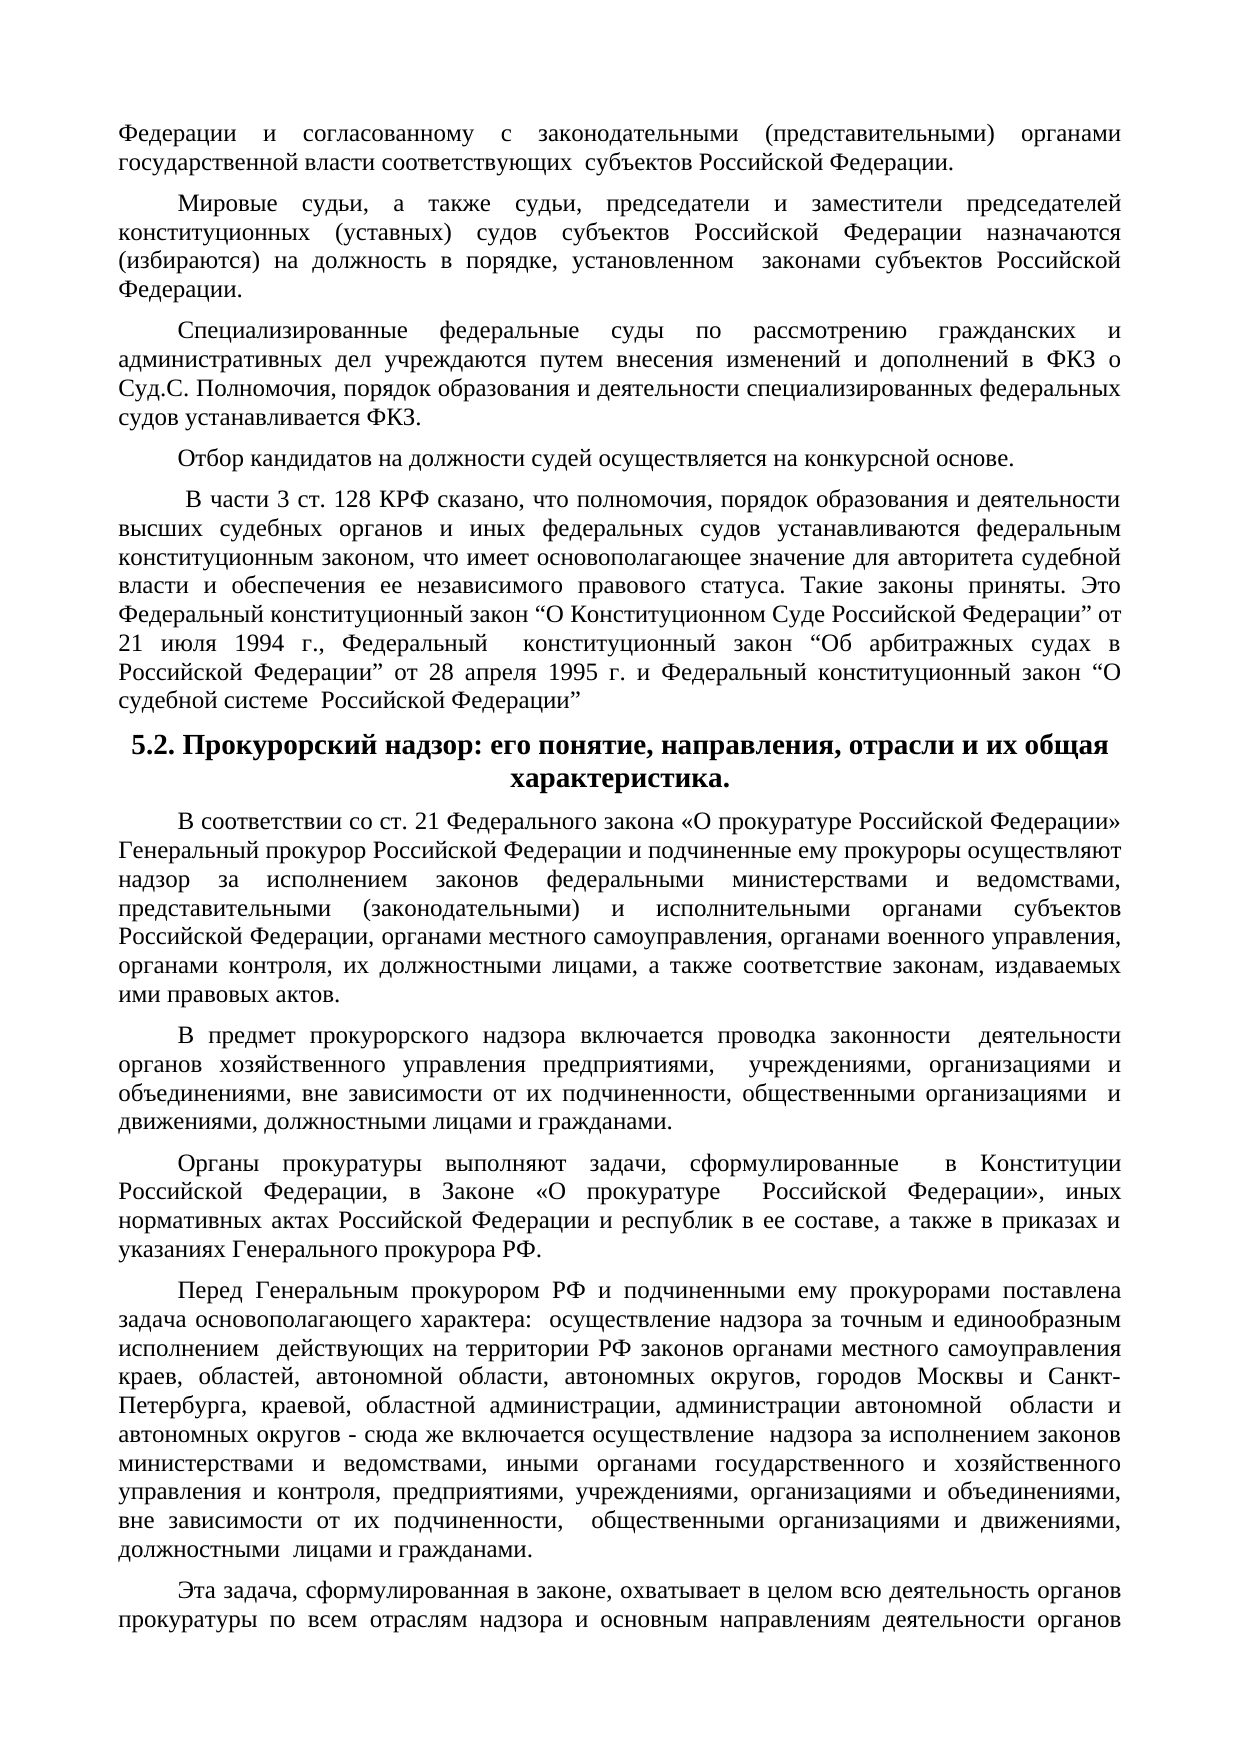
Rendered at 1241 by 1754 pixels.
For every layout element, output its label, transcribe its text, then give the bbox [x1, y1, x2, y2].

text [118, 118, 1122, 176]
text В соответствии со ст. 21 Федерального закона «О прокуратуре Российской Федерации» Генеральный прокурор Российской Федерации и подчиненные ему прокуроры осуществляют надзор за исполнением законов федеральными министерствами и ведомствами, представительными (законодательными) и исполнительными органами субъектов Российской Федерации, органами местного самоуправления, органами военного управления, органами контроля, их должностными лицами, а также соответствие законам, издаваемых ими правовых актов. [118, 806, 1122, 1008]
text Органы прокуратуры выполняют задачи, сформулированные в Конституции Российской Федерации, в Законе «О прокуратуре Российской Федерации», иных нормативных актах Российской Федерации и республик в ее составе, а также в приказах и указаниях Генерального прокурора РФ. [118, 1148, 1122, 1263]
text Мировые судьи, а также судьи, председатели и заместители председателей конституционных (уставных) судов субъектов Российской Федерации назначаются (избираются) на должность в порядке, установленном законами субъектов Российской Федерации. [118, 188, 1122, 303]
text Отбор кандидатов на должности судей осуществляется на конкурсной основе. [118, 443, 1122, 472]
text В предмет прокурорского надзора включается проводка законности деятельности органов хозяйственного управления предприятиями, учреждениями, организациями и объединениями, вне зависимости от их подчиненности, общественными организациями и движениями, должностными лицами и гражданами. [118, 1020, 1122, 1135]
text Специализированные федеральные суды по рассмотрению гражданских и административных дел учреждаются путем внесения изменений и дополнений в ФКЗ о Суд.С. Полномочия, порядок образования и деятельности специализированных федеральных судов устанавливается ФКЗ. [118, 316, 1122, 431]
text В части 3 ст. 128 КРФ сказано, что полномочия, порядок образования и деятельности высших судебных органов и иных федеральных судов устанавливаются федеральным конституционным законом, что имеет основополагающее значение для авторитета судебной власти и обеспечения ее независимого правового статуса. Такие законы приняты. Это Федеральный конституционный закон “О Конституционном Суде Российской Федерации” от 21 июля 1994 г., Федеральный конституционный закон “Об арбитражных судах в Российской Федерации” от 28 апреля 1995 г. и Федеральный конституционный закон “О судебной системе Российской Федерации” [118, 484, 1122, 714]
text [118, 1575, 1122, 1633]
text Перед Генеральным прокурором РФ и подчиненными ему прокурорами поставлена задача основополагающего характера: осуществление надзора за точным и единообразным исполнением действующих на территории РФ законов органами местного самоуправления краев, областей, автономной области, автономных округов, городов Москвы и Санкт-Петербурга, краевой, областной администрации, администрации автономной области и автономных округов - сюда же включается осуществление надзора за исполнением законов министерствами и ведомствами, иными органами государственного и хозяйственного управления и контроля, предприятиями, учреждениями, организациями и объединениями, вне зависимости от их подчиненности, общественными организациями и движениями, должностными лицами и гражданами. [118, 1275, 1122, 1563]
text 5.2. Прокурорский надзор: его понятие, направления, отрасли и их общая характеристика. [118, 727, 1122, 794]
